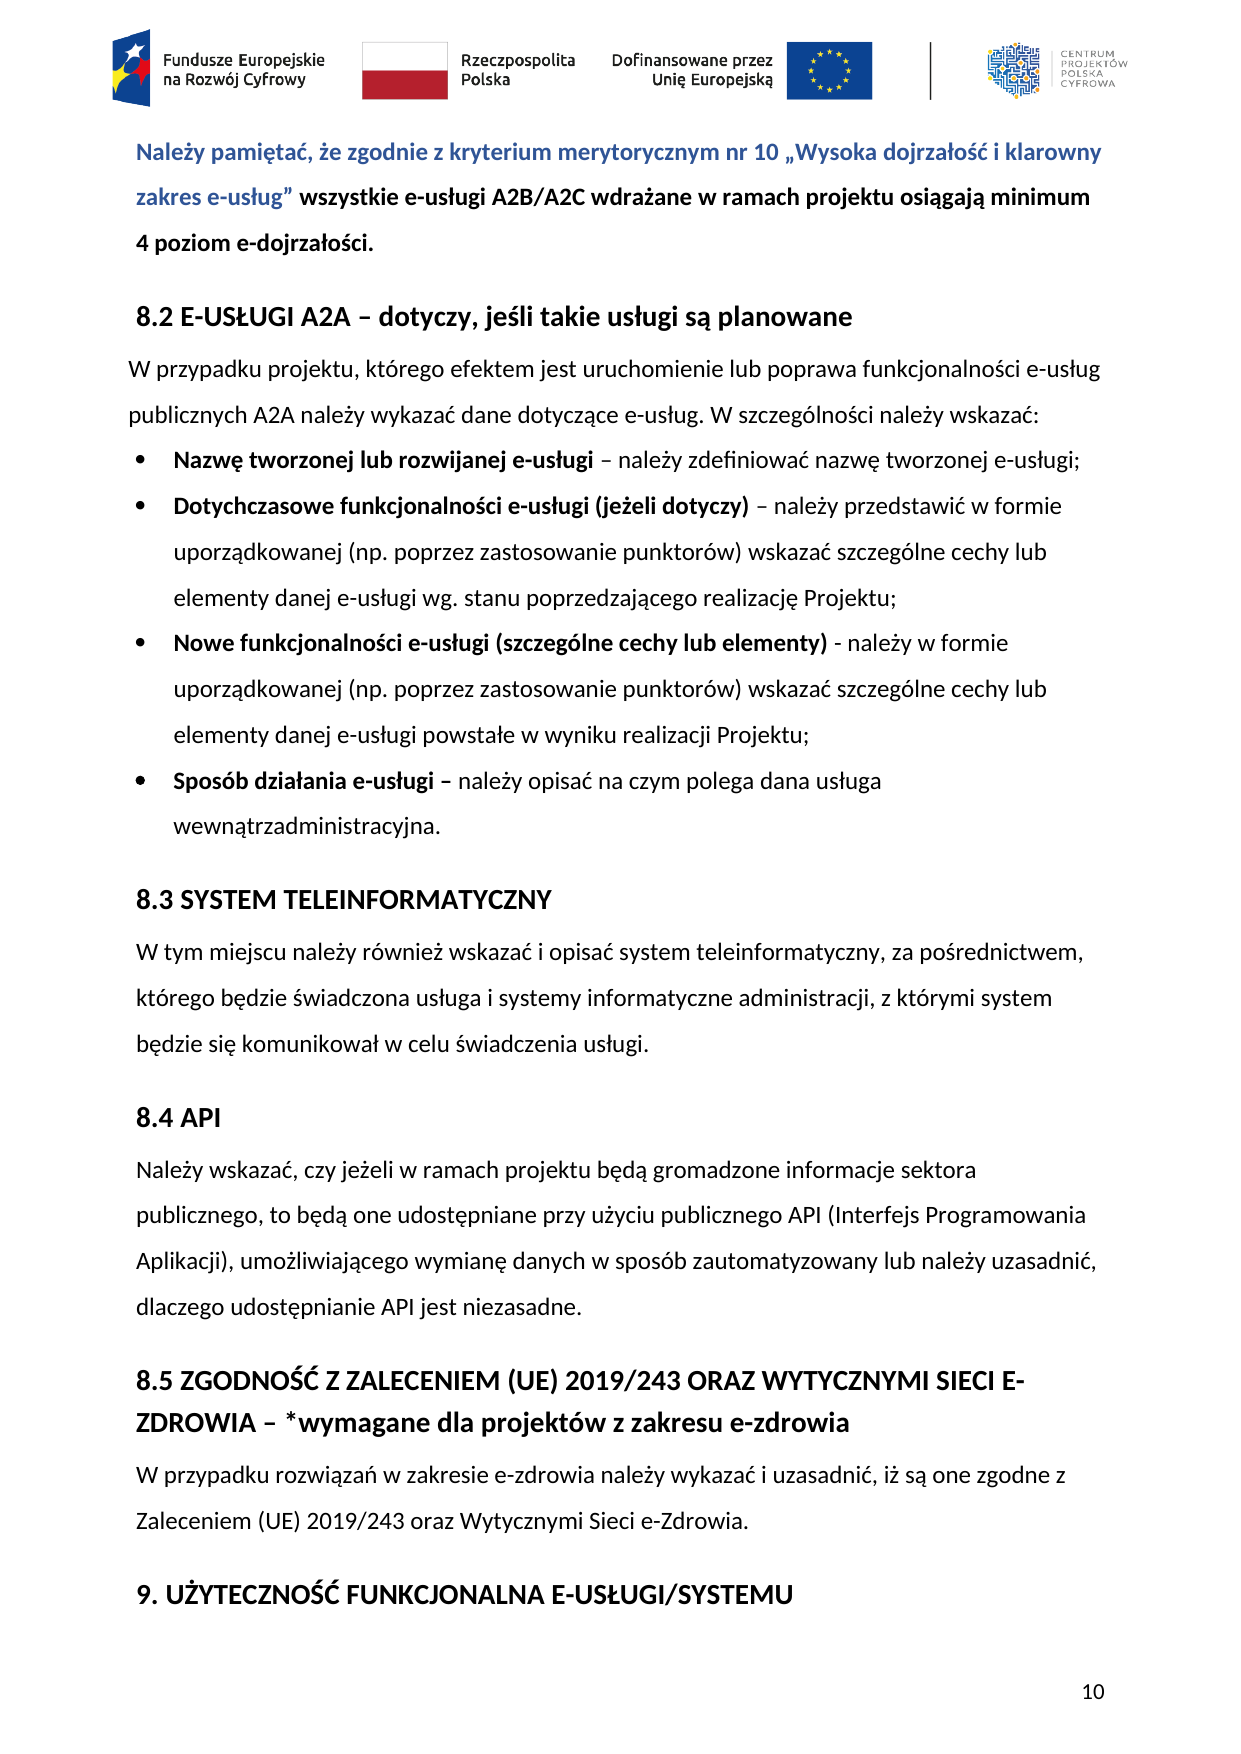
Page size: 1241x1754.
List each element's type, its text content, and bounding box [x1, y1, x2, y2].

subtitle 8.2 E-USŁUGI A2A – dotyczy, jeśli takie usługi są planowane [136, 298, 1104, 334]
subtitle 8.3 SYSTEM TELEINFORMATYCZNY [136, 881, 1104, 917]
text Należy pamiętać, że zgodnie z kryterium merytorycznym nr 10 „Wysoka dojrzałość i klarowny zakres e-usług” wszystkie e-usługi A2B/A2C wdrażane w ramach projektu osiągają minimum 4 poziom e-dojrzałości. [136, 136, 1104, 258]
text W przypadku rozwiązań w zakresie e-zdrowia należy wykazać i uzasadnić, iż są one zgodne z Zaleceniem (UE) 2019/243 oraz Wytycznymi Sieci e-Zdrowia. [136, 1460, 1104, 1536]
list Nowe funkcjonalności e-usługi (szczególne cechy lub elementy) - należy w formie uporządkowanej (np. poprzez zastosowanie punktorów) wskazać szczególne cechy lub elementy danej e-usługi powstałe w wyniku realizacji Projektu; [136, 628, 1104, 749]
subtitle 8.4 API [136, 1099, 1104, 1134]
text Należy wskazać, czy jeżeli w ramach projektu będą gromadzone informacje sektora publicznego, to będą one udostępniane przy użyciu publicznego API (Interfejs Programowania Aplikacji), umożliwiającego wymianę danych w sposób zautomatyzowany lub należy uzasadnić, dlaczego udostępnianie API jest niezasadne. [136, 1154, 1104, 1322]
list Dotychczasowe funkcjonalności e-usługi (jeżeli dotyczy) – należy przedstawić w formie uporządkowanej (np. poprzez zastosowanie punktorów) wskazać szczególne cechy lub elementy danej e-usługi wg. stanu poprzedzającego realizację Projektu; [136, 490, 1104, 612]
text W przypadku projektu, którego efektem jest uruchomienie lub poprawa funkcjonalności e-usług publicznych A2A należy wykazać dane dotyczące e-usług. W szczególności należy wskazać: [128, 353, 1104, 429]
list Nazwę tworzonej lub rozwijanej e-usługi – należy zdefiniować nazwę tworzonej e-usługi; [136, 445, 1104, 475]
subtitle 8.5 ZGODNOŚĆ Z ZALECENIEM (UE) 2019/243 ORAZ WYTYCZNYMI SIECI E-ZDROWIA – *wymagane dla projektów z zakresu e-zdrowia [136, 1362, 1104, 1440]
list Sposób działania e-usługi – należy opisać na czym polega dana usługa wewnątrzadministracyjna. [136, 765, 1104, 841]
subtitle UŻYTECZNOŚĆ FUNKCJONALNA E-USŁUGI/SYSTEMU [136, 1576, 1104, 1612]
text W tym miejscu należy również wskazać i opisać system teleinformatyczny, za pośrednictwem, którego będzie świadczona usługa i systemy informatyczne administracji, z którymi system będzie się komunikował w celu świadczenia usługi. [136, 936, 1104, 1058]
picture [112, 29, 1128, 107]
